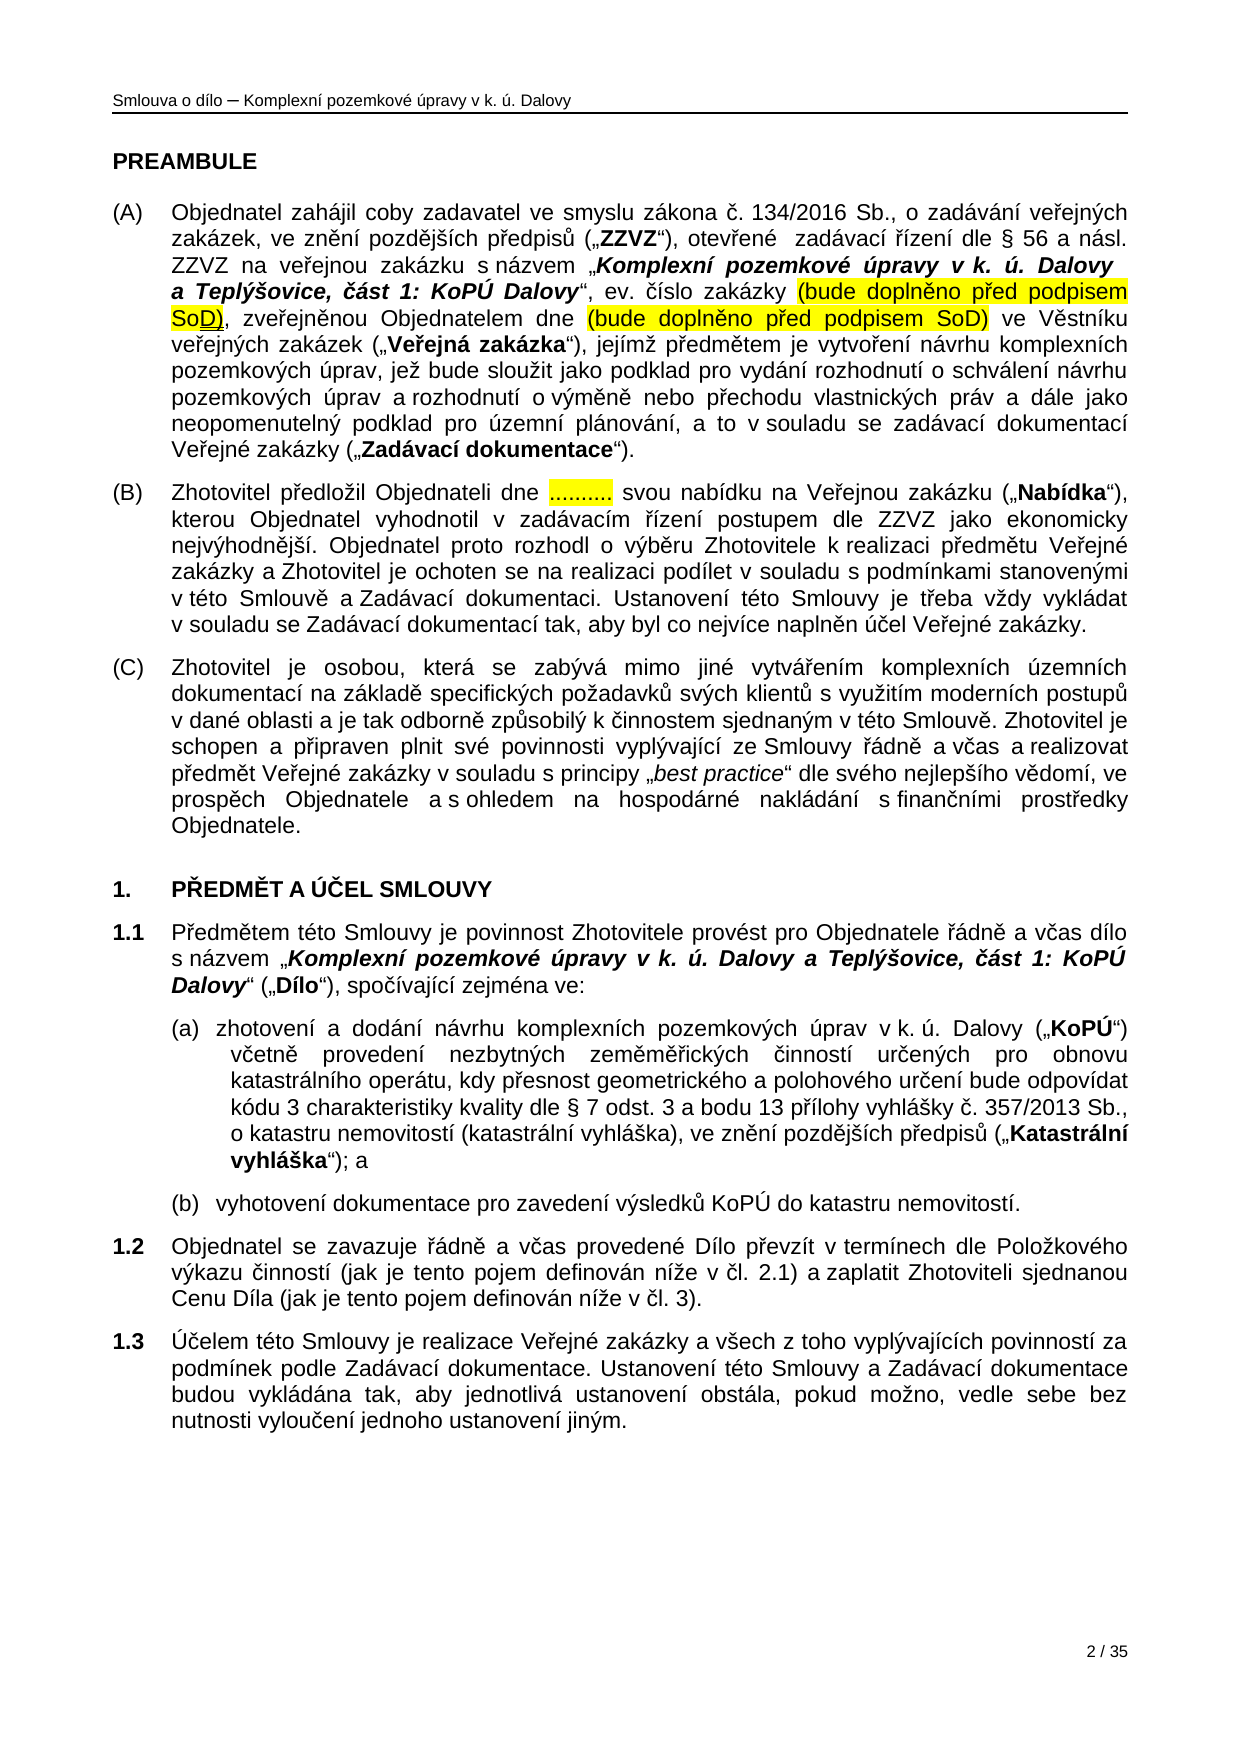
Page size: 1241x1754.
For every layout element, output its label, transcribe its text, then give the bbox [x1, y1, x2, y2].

text Předmětem této Smlouvy je povinnost Zhotovitele provést pro Objednatele řádně a včas dílo s názvem „Komplexní pozemkové úpravy v k. ú. Dalovy a Teplýšovice, část 1: KoPÚ Dalovy“ („Dílo“), spočívající zejména ve: [112, 919, 1128, 998]
text Objednatel se zavazuje řádně a včas provedené Dílo převzít v termínech dle Položkového výkazu činností (jak je tento pojem definován níže v čl. 2.1) a zaplatit Zhotoviteli sjednanou Cenu Díla (jak je tento pojem definován níže v čl. 3). [112, 1233, 1128, 1312]
text Objednatel zahájil coby zadavatel ve smyslu zákona č. 134/2016 Sb., o zadávání veřejných zakázek, ve znění pozdějších předpisů („ZZVZ“), otevřené zadávací řízení dle § 56 a násl. ZZVZ na veřejnou zakázku s názvem „Komplexní pozemkové úpravy v k. ú. Dalovy a Teplýšovice, část 1: KoPÚ Dalovy“, ev. číslo zakázky (bude doplněno před podpisem SoD), zveřejněnou Objednatelem dne (bude doplněno před podpisem SoD) ve Věstníku veřejných zakázek („Veřejná zakázka“), jejímž předmětem je vytvoření návrhu komplexních pozemkových úprav, jež bude sloužit jako podklad pro vydání rozhodnutí o schválení návrhu pozemkových úprav a rozhodnutí o výměně nebo přechodu vlastnických práv a dále jako neopomenutelný podklad pro územní plánování, a to v souladu se zadávací dokumentací Veřejné zakázky („Zadávací dokumentace“). [112, 199, 1128, 463]
text zhotovení a dodání návrhu komplexních pozemkových úprav v k. ú. Dalovy („KoPÚ“) včetně provedení nezbytných zeměměřických činností určených pro obnovu katastrálního operátu, kdy přesnost geometrického a polohového určení bude odpovídat kódu 3 charakteristiky kvality dle § 7 odst. 3 a bodu 13 přílohy vyhlášky č. 357/2013 Sb., o katastru nemovitostí (katastrální vyhláška), ve znění pozdějších předpisů („Katastrální vyhláška“); a [171, 1015, 1128, 1173]
text Zhotovitel je osobou, která se zabývá mimo jiné vytvářením komplexních územních dokumentací na základě specifických požadavků svých klientů s využitím moderních postupů v dané oblasti a je tak odborně způsobilý k činnostem sjednaným v této Smlouvě. Zhotovitel je schopen a připraven plnit své povinnosti vyplývající ze Smlouvy řádně a včas a realizovat předmět Veřejné zakázky v souladu s principy „best practice“ dle svého nejlepšího vědomí, ve prospěch Objednatele a s ohledem na hospodárné nakládání s finančními prostředky Objednatele. [112, 654, 1128, 838]
text vyhotovení dokumentace pro zavedení výsledků KoPÚ do katastru nemovitostí. [171, 1189, 1128, 1216]
text Předmět a účel smlouvy [112, 876, 1128, 902]
text Zhotovitel předložil Objednateli dne .......... svou nabídku na Veřejnou zakázku („Nabídka“), kterou Objednatel vyhodnotil v zadávacím řízení postupem dle ZZVZ jako ekonomicky nejvýhodnější. Objednatel proto rozhodl o výběru Zhotovitele k realizaci předmětu Veřejné zakázky a Zhotovitel je ochoten se na realizaci podílet v souladu s podmínkami stanovenými v této Smlouvě a Zadávací dokumentaci. Ustanovení této Smlouvy je třeba vždy vykládat v souladu se Zadávací dokumentací tak, aby byl co nejvíce naplněn účel Veřejné zakázky. [112, 479, 1128, 637]
text Účelem této Smlouvy je realizace Veřejné zakázky a všech z toho vyplývajících povinností za podmínek podle Zadávací dokumentace. Ustanovení této Smlouvy a Zadávací dokumentace budou vykládána tak, aby jednotlivá ustanovení obstála, pokud možno, vedle sebe bez nutnosti vyloučení jednoho ustanovení jiným. [112, 1328, 1128, 1434]
subtitle Preambule [112, 148, 1128, 174]
